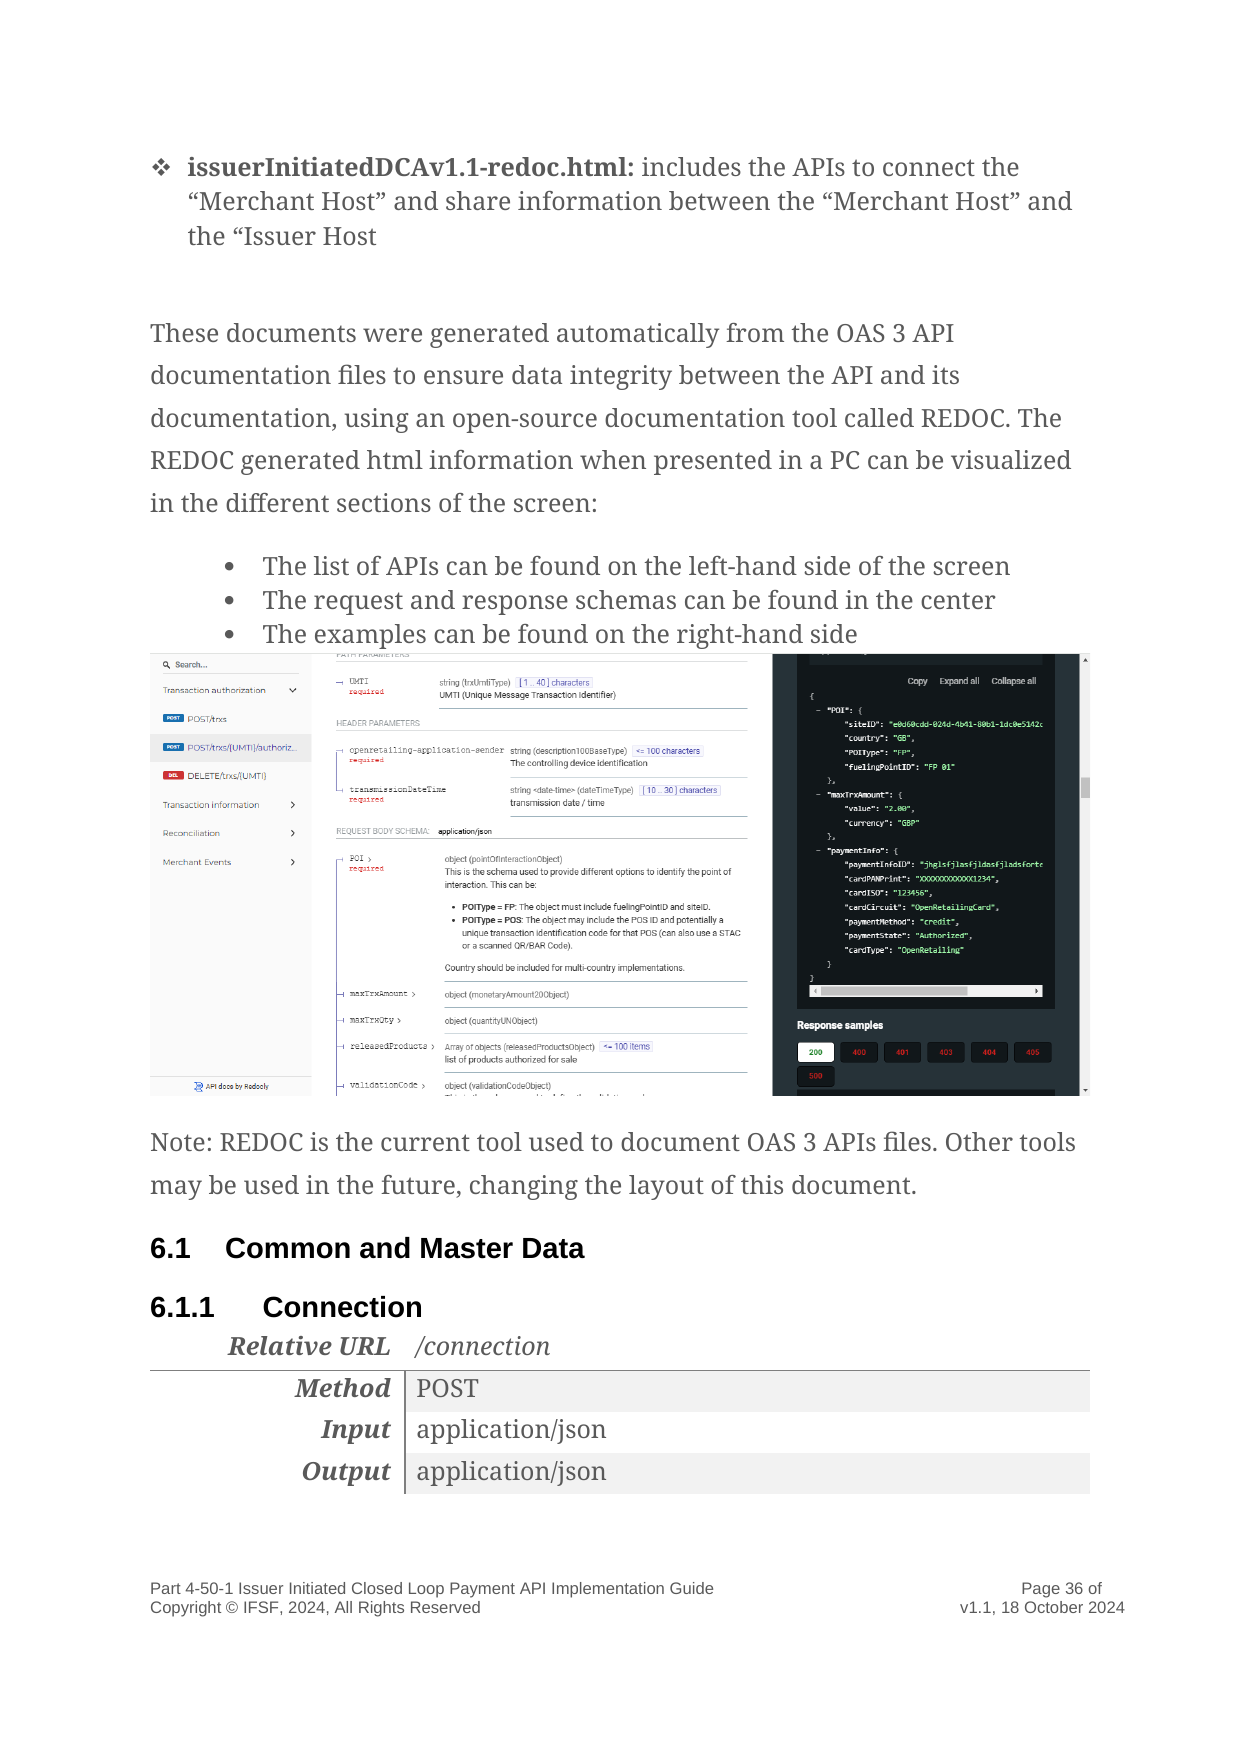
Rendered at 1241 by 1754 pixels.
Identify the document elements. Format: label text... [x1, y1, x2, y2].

table_header Relative URL [150, 1329, 405, 1370]
list The list of APIs can be found on the left-hand side of the screen [225, 549, 1090, 583]
table_cell application/json [406, 1412, 1090, 1453]
table_header /connection [405, 1329, 1090, 1370]
subtitle Common and Master Data [150, 1231, 1090, 1264]
table_cell Input [150, 1412, 404, 1453]
list issuerInitiatedDCAv1.1-redoc.html: includes the APIs to connect the “Merchant Host” and share information between the “Merchant Host” and the “Issuer Host [150, 150, 1090, 252]
list The examples can be found on the right-hand side [225, 617, 1090, 651]
table_cell Method [150, 1371, 404, 1412]
list The request and response schemas can be found in the center [225, 583, 1090, 617]
picture [150, 651, 1091, 1096]
subtitle Connection [150, 1290, 1090, 1324]
table_cell Output [150, 1453, 404, 1494]
text These documents were generated automatically from the OAS 3 API documentation files to ensure data integrity between the API and its documentation, using an open-source documentation tool called REDOC. The REDOC generated html information when presented in a PC can be visualized in the different sections of the screen: [150, 316, 1090, 519]
table_cell POST [406, 1371, 1090, 1412]
table_cell application/json [406, 1453, 1090, 1494]
text Note: REDOC is the current tool used to document OAS 3 APIs files. Other tools may be used in the future, changing the layout of this document. [150, 1125, 1090, 1202]
